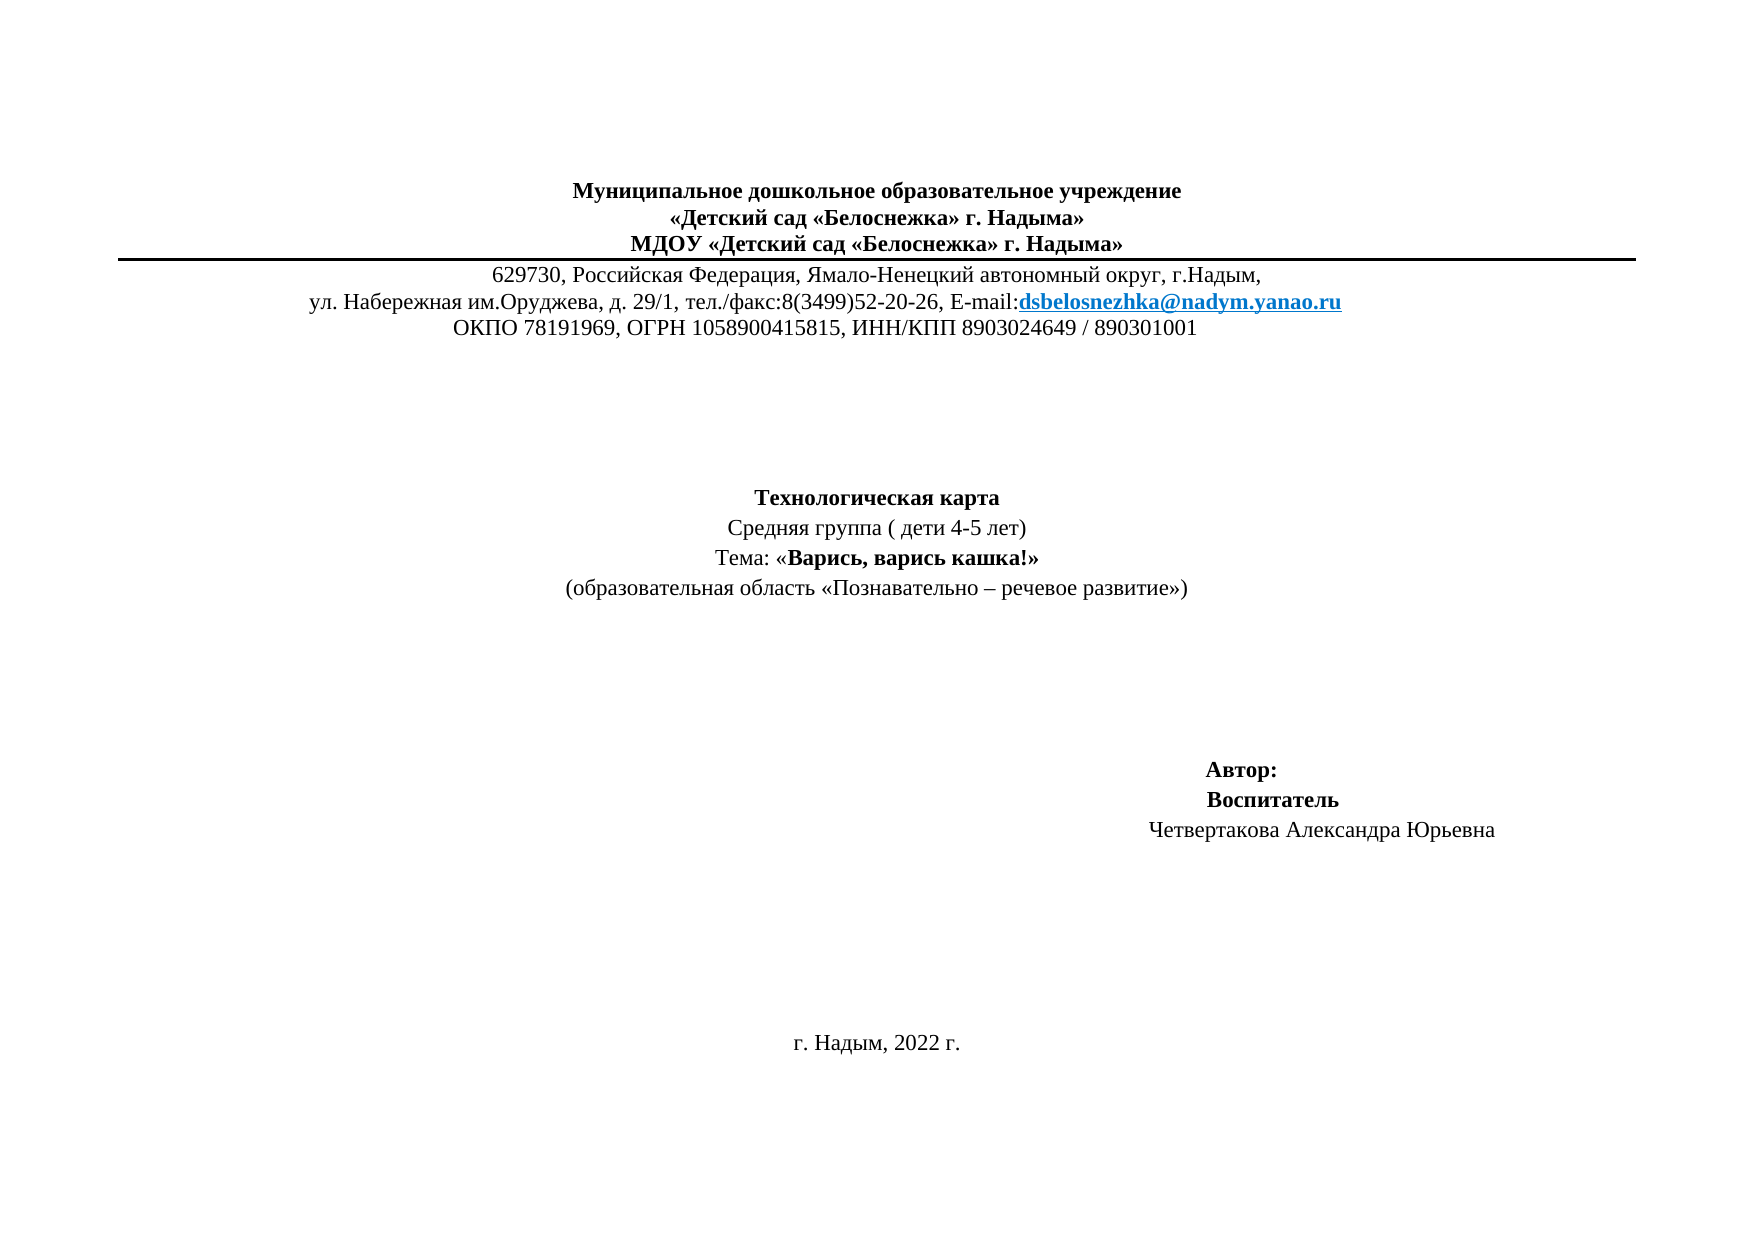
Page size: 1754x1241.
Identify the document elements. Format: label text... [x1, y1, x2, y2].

text «Детский сад «Белоснежка» г. Надыма» [118, 203, 1636, 230]
text Муниципальное дошкольное образовательное учреждение [118, 177, 1636, 203]
text ул. Набережная им.Оруджева, д. 29/1, тел./факс:8(3499)52-20-26, E-mail:dsbelosnezhka@nadym.yanao.ru [15, 288, 1636, 314]
text (образовательная область «Познавательно – речевое развитие») [118, 574, 1636, 601]
text 629730, Российская Федерация, Ямало-Ненецкий автономный округ, г.Надым, [118, 261, 1636, 288]
text г. Надым, 2022 г. [118, 1029, 1636, 1056]
text Технологическая карта [118, 484, 1636, 510]
text Тема: «Варись, варись кашка!» [118, 544, 1636, 571]
text Четвертакова Александра Юрьевна [118, 816, 1636, 842]
text ОКПО 78191969, ОГРН 1058900415815, ИНН/КПП 8903024649 / 890301001 [15, 314, 1636, 341]
text Автор: [118, 756, 1636, 782]
text Средняя группа ( дети 4-5 лет) [118, 514, 1636, 540]
text Воспитатель [118, 786, 1636, 812]
text МДОУ «Детский сад «Белоснежка» г. Надыма» [118, 230, 1636, 258]
